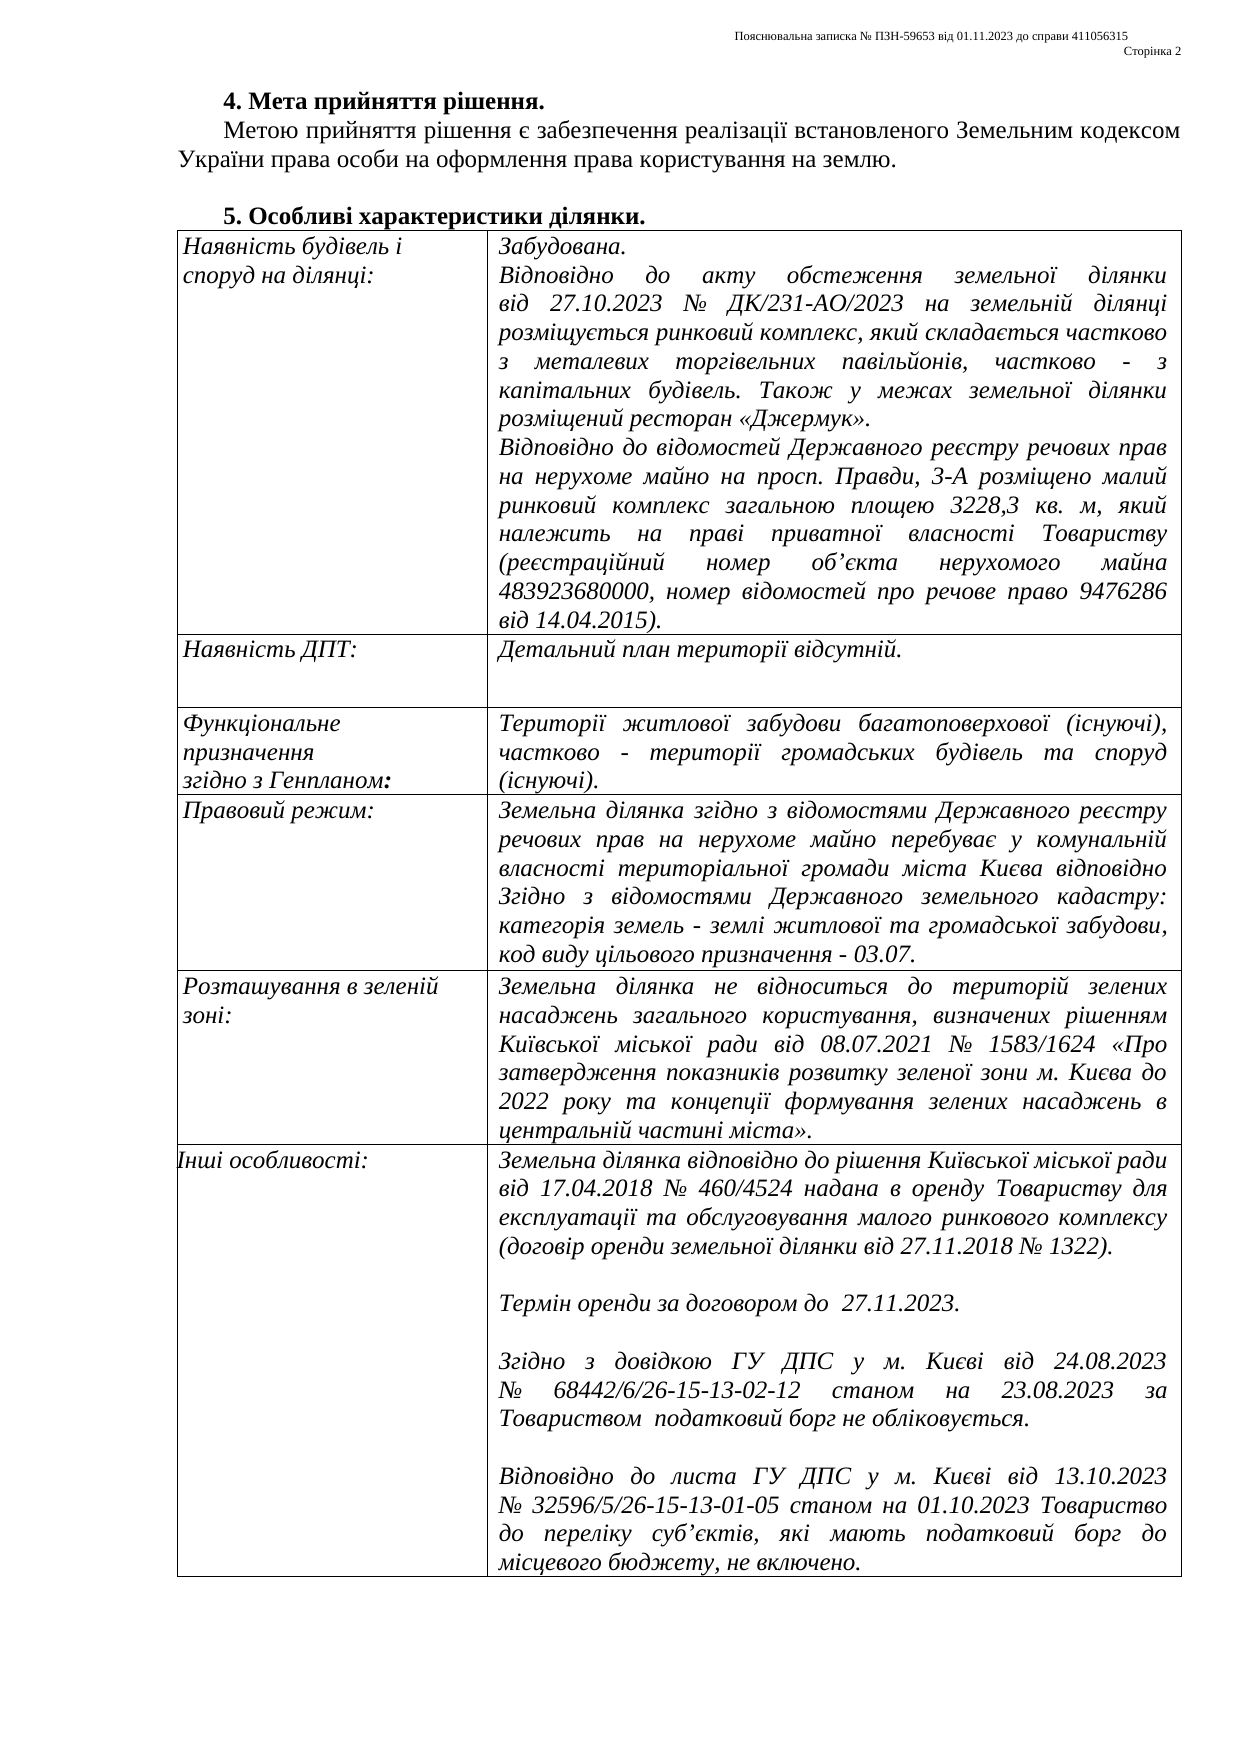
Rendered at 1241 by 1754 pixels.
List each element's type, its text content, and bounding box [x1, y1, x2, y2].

table_cell Території житлової забудови багатоповерхової (існуючі), частково - території громадських будівель та споруд (існуючі). [488, 708, 1181, 794]
table_cell Правовий режим: [178, 795, 487, 970]
table_cell Інші особливості: [178, 1145, 487, 1576]
table_cell Наявність ДПТ: [178, 635, 487, 707]
table_cell Детальний план території відсутній. [488, 635, 1181, 707]
text Метою прийняття рішення є забезпечення реалізації встановленого Земельним кодексом України права особи на оформлення права користування на землю. [177, 115, 1181, 172]
table_cell Функціональне призначення згідно з Генпланом: [178, 708, 487, 794]
table_cell Земельна ділянка згідно з відомостями Державного реєстру речових прав на нерухоме майно перебуває у комунальній власності територіальної громади міста Києва відповідно Згідно з відомостями Державного земельного кадастру: категорія земель - землі житлової та громадської забудови, код виду цільового призначення - 03.07. [488, 795, 1181, 970]
table_header Наявність будівель і споруд на ділянці: [178, 231, 487, 633]
text 4. Мета прийняття рішення. [177, 86, 1181, 115]
table_cell Земельна ділянка відповідно до рішення Київської міської ради від 17.04.2018 № 460/4524 надана в оренду Товариству для експлуатації та обслуговування малого ринкового комплексу (договір оренди земельної ділянки від 27.11.2018 № 1322). Термін оренди за договором до 27.11.2023. Згідно з довідкою ГУ ДПС у м. Києві від 24.08.2023 № 68442/6/26-15-13-02-12 станом на 23.08.2023 за Товариством податковий борг не обліковується. Відповідно до листа ГУ ДПС у м. Києві від 13.10.2023 № 32596/5/26-15-13-01-05 станом на 01.10.2023 Товариство до переліку суб’єктів, які мають податковий борг до місцевого бюджету, не включено. [488, 1145, 1181, 1576]
text 5. Особливі характеристики ділянки. [177, 201, 1152, 230]
table_cell Розташування в зеленій зоні: [178, 971, 487, 1144]
table_header Забудована. Відповідно до акту обстеження земельної ділянки від 27.10.2023 № ДК/231-АО/2023 на земельній ділянці розміщується ринковий комплекс, який складається частково з металевих торгівельних павільйонів, частково - з капітальних будівель. Також у межах земельної ділянки розміщений ресторан «Джермук». Відповідно до відомостей Державного реєстру речових прав на нерухоме майно на просп. Правди, 3-А розміщено малий ринковий комплекс загальною площею 3228,3 кв. м, який належить на праві приватної власності Товариству (реєстраційний номер об’єкта нерухомого майна 483923680000, номер відомостей про речове право 9476286 від 14.04.2015). [488, 231, 1181, 633]
table_cell Земельна ділянка не відноситься до територій зелених насаджень загального користування, визначених рішенням Київської міської ради від 08.07.2021 № 1583/1624 «Про затвердження показників розвитку зеленої зони м. Києва до 2022 року та концепції формування зелених насаджень в центральній частині міста». [488, 971, 1181, 1144]
